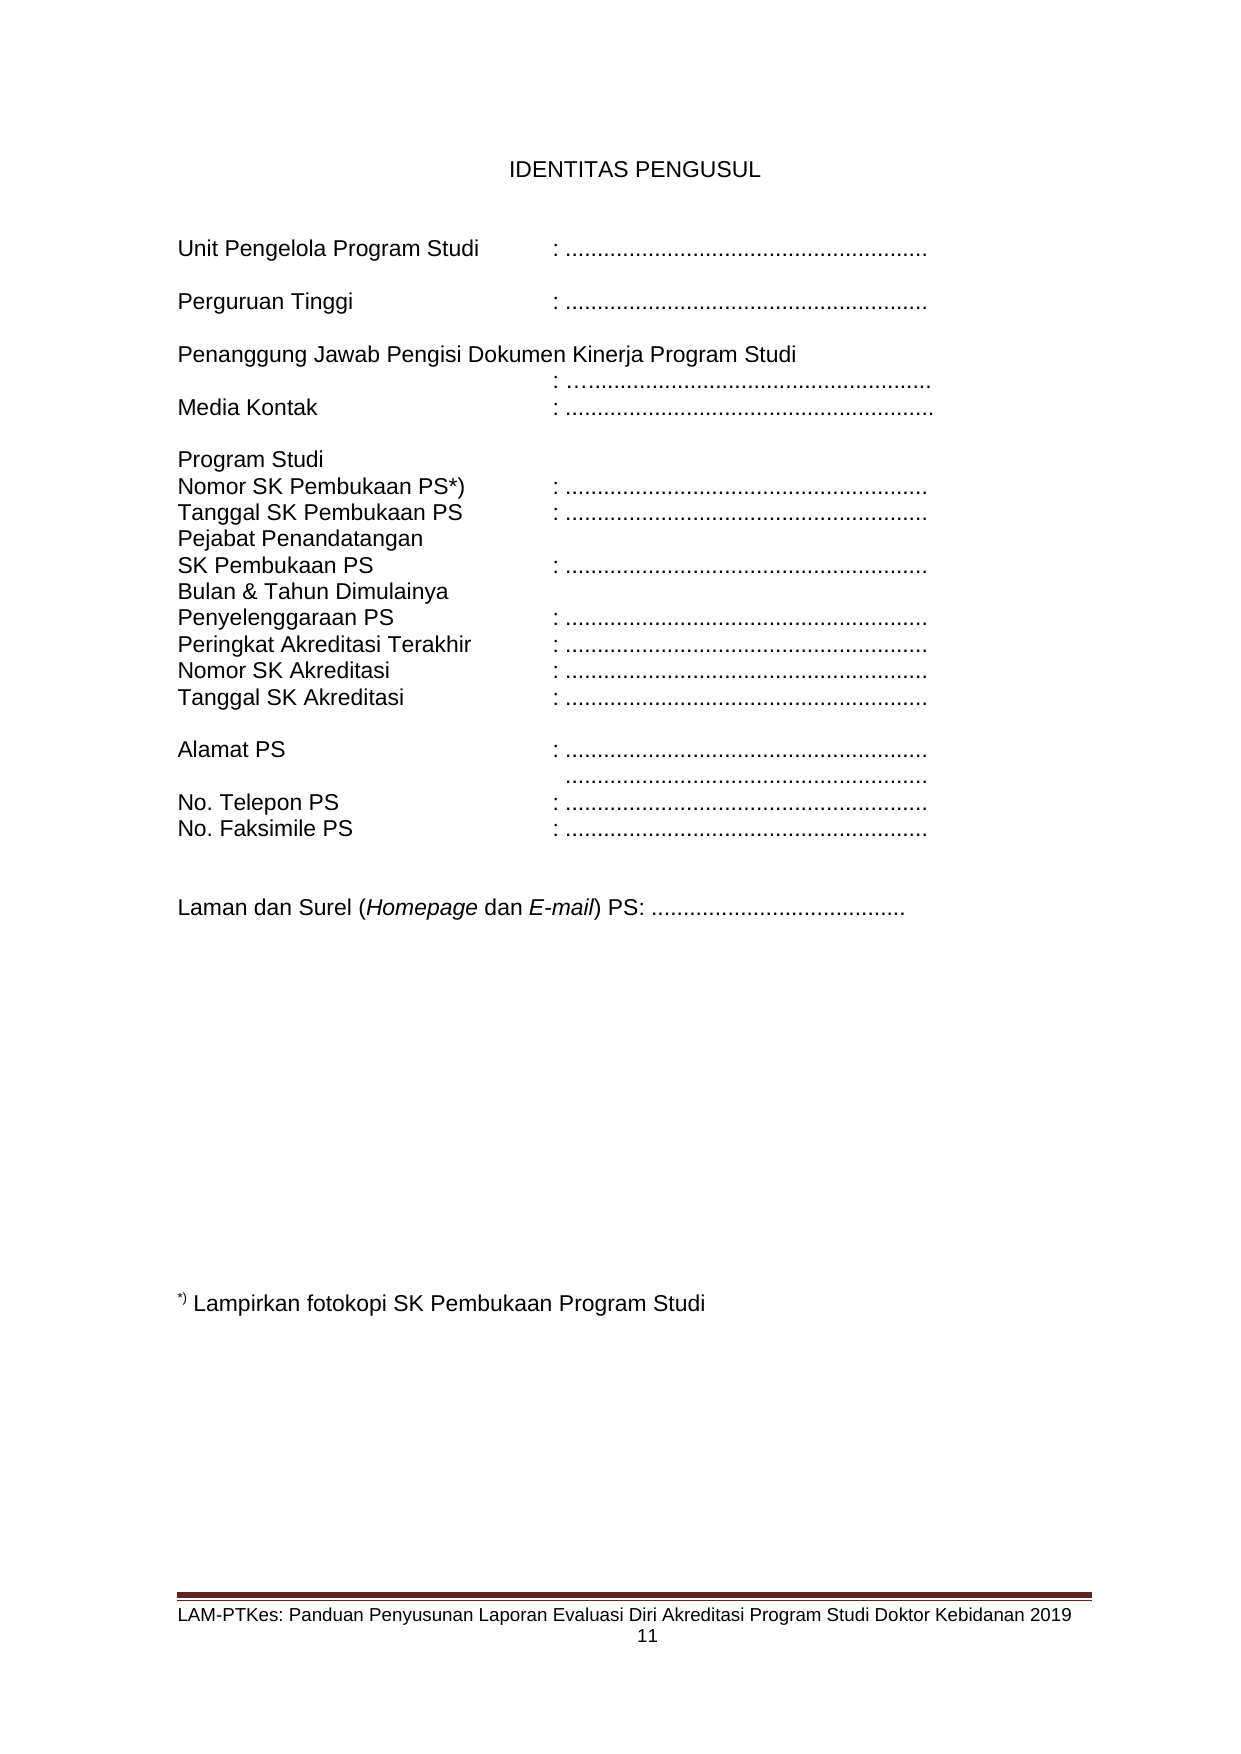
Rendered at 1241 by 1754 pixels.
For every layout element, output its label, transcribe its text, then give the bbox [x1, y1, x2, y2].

text Tanggal SK Pembukaan PS : ......................................................... [177, 499, 1092, 525]
text Tanggal SK Akreditasi : ......................................................... [177, 683, 1092, 710]
text Alamat PS : ......................................................... [177, 736, 1092, 762]
text Penanggung Jawab Pengisi Dokumen Kinerja Program Studi [177, 341, 1092, 367]
text No. Faksimile PS : ......................................................... [177, 815, 1092, 842]
text : …...................................................... [177, 367, 1092, 393]
text Media Kontak : .......................................................... [177, 393, 1092, 420]
text No. Telepon PS : ......................................................... [177, 789, 1092, 815]
text Penyelenggaraan PS : ......................................................... [177, 604, 1092, 631]
text Laman dan Surel (Homepage dan E-mail) PS: ........................................ [177, 894, 1092, 921]
text ......................................................... [177, 762, 1092, 789]
text SK Pembukaan PS : ......................................................... [177, 552, 1092, 578]
text Nomor SK Pembukaan PS*) : ......................................................... [177, 473, 1092, 499]
text IDENTITAS PENGUSUL [177, 156, 1092, 183]
text Perguruan Tinggi : ......................................................... [177, 288, 1092, 314]
text Unit Pengelola Program Studi : ......................................................... [177, 235, 1092, 262]
text Pejabat Penandatangan [177, 525, 1092, 552]
text Peringkat Akreditasi Terakhir : ......................................................... [177, 631, 1092, 657]
text Nomor SK Akreditasi : ......................................................... [177, 657, 1092, 683]
text *) Lampirkan fotokopi SK Pembukaan Program Studi [177, 1289, 1092, 1316]
text Bulan & Tahun Dimulainya [177, 578, 1092, 604]
text Program Studi [177, 446, 1092, 473]
